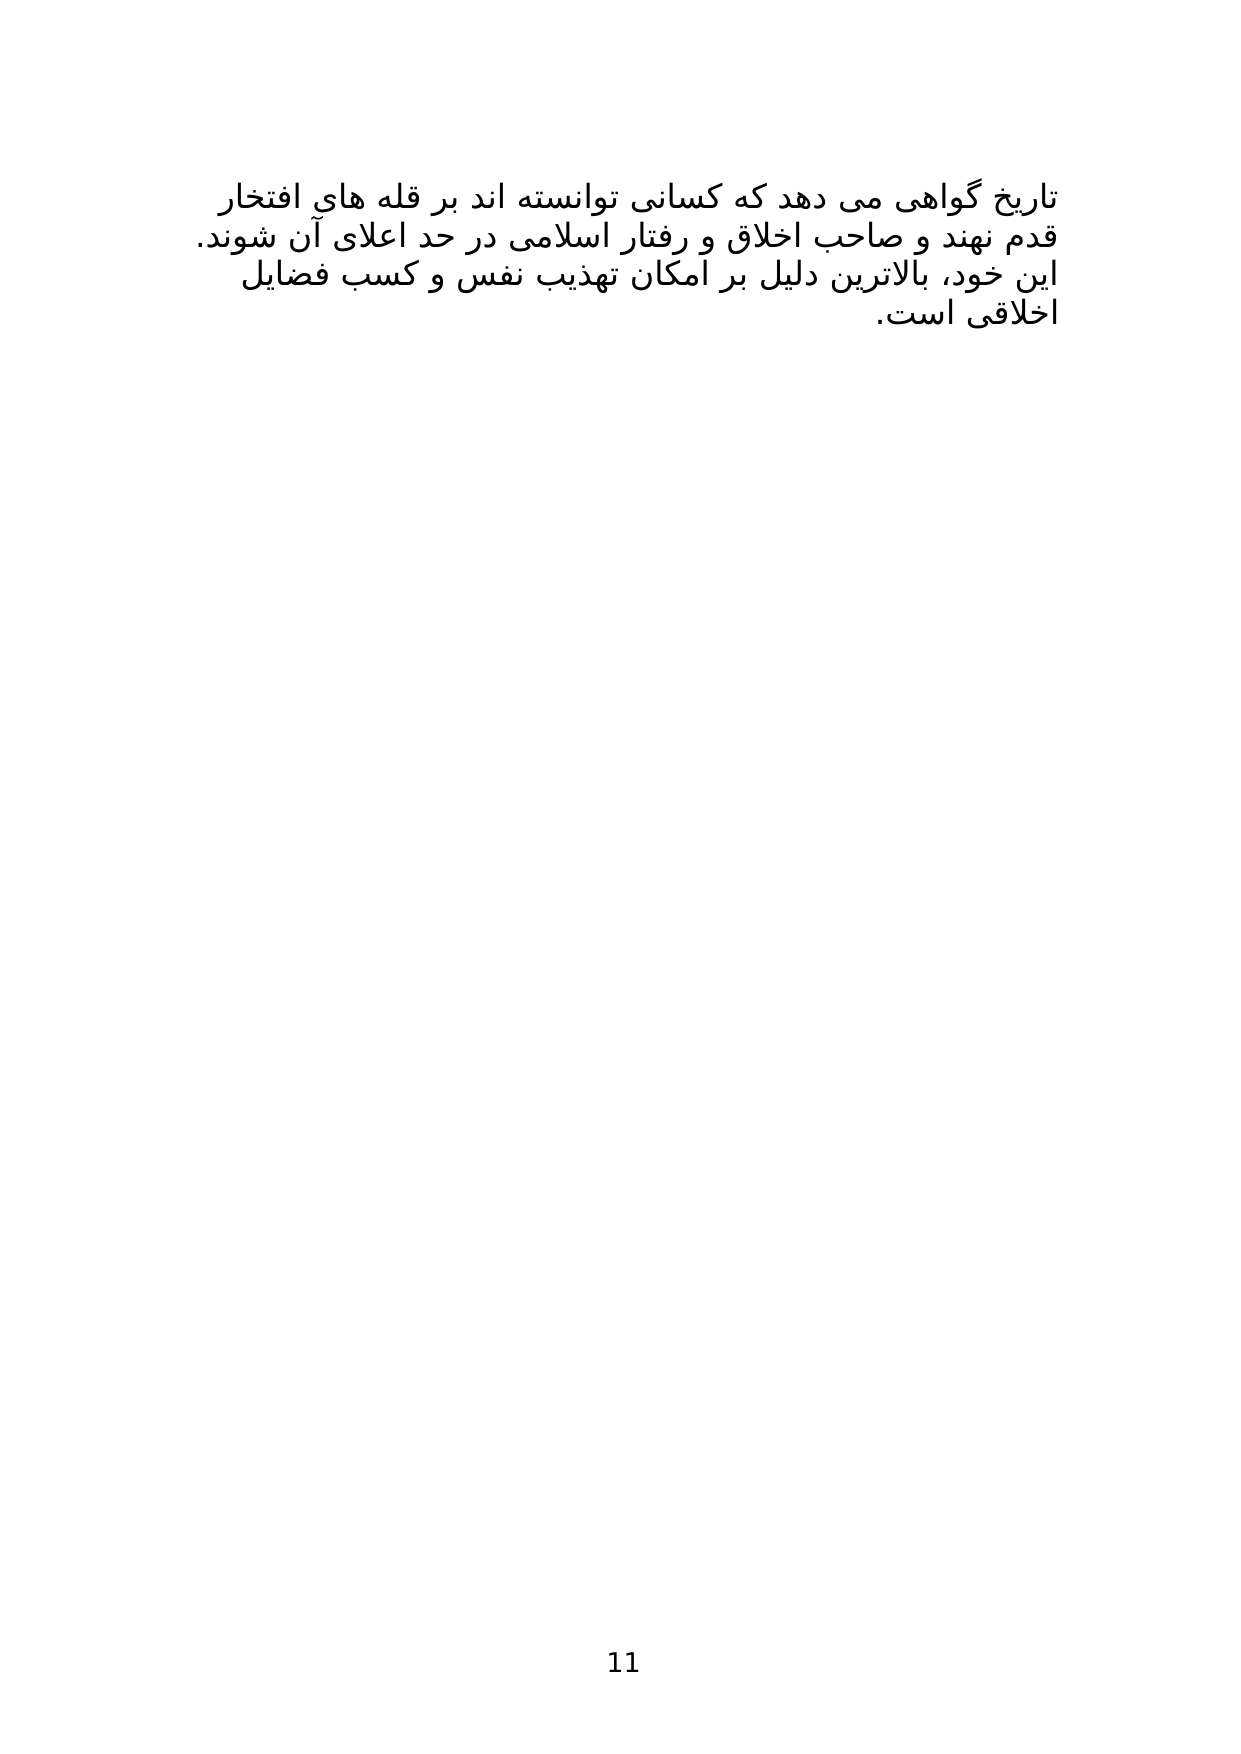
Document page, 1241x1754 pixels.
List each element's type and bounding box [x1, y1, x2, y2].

text [187, 177, 1059, 333]
